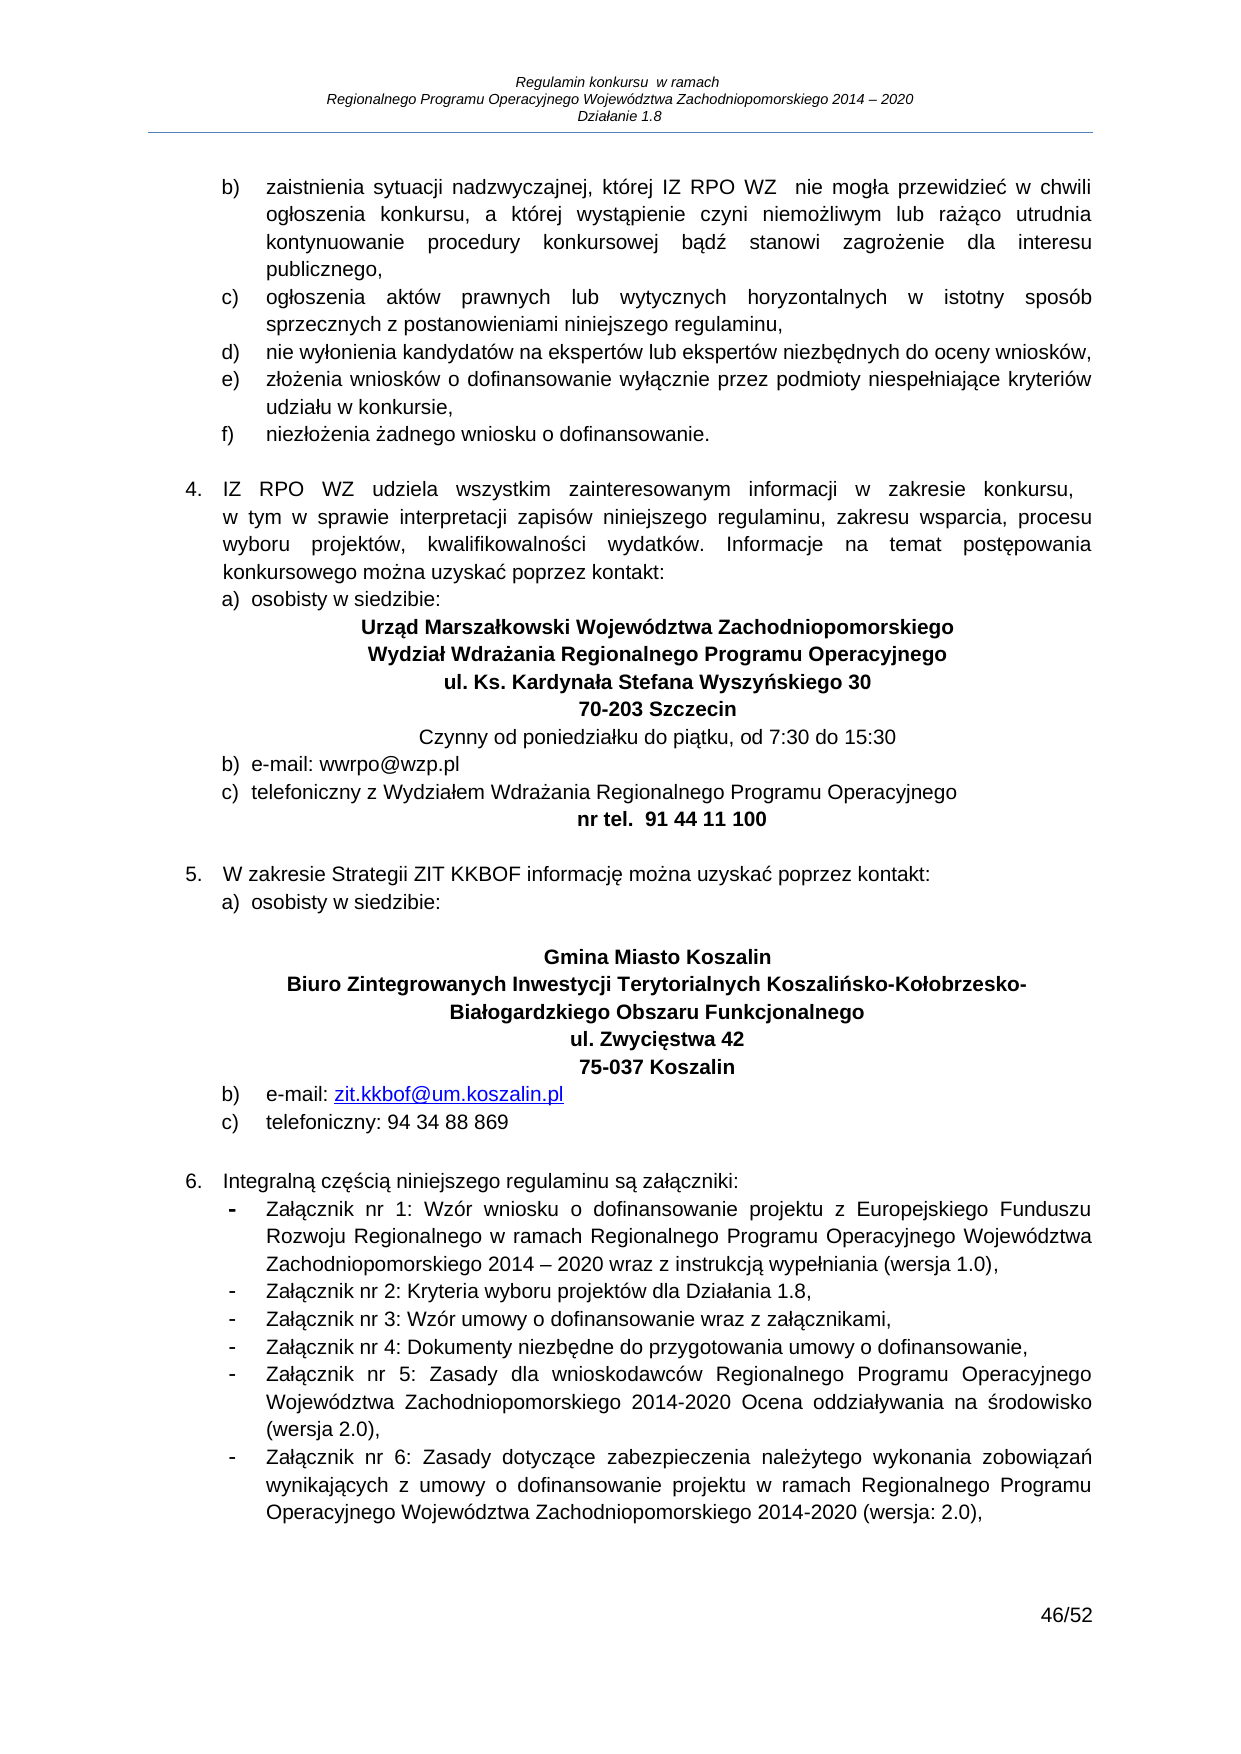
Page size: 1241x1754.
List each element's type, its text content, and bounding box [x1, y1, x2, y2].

subtitle Załącznik nr 3: Wzór umowy o dofinansowanie wraz z załącznikami, [228, 1307, 1093, 1331]
list W zakresie Strategii ZIT KKBOF informację można uzyskać poprzez kontakt: [185, 862, 1093, 886]
text Czynny od poniedziałku do piątku, od 7:30 do 15:30 [223, 724, 1093, 748]
list osobisty w siedzibie: [221, 587, 1093, 611]
text Gmina Miasto Koszalin [223, 944, 1093, 968]
subtitle niezłożenia żadnego wniosku o dofinansowanie. [221, 422, 1093, 446]
subtitle IZ RPO WZ udziela wszystkim zainteresowanym informacji w zakresie konkursu, w tym w sprawie interpretacji zapisów niniejszego regulaminu, zakresu wsparcia, procesu wyboru projektów, kwalifikowalności wydatków. Informacje na temat postępowania konkursowego można uzyskać poprzez kontakt: [185, 477, 1093, 583]
subtitle Załącznik nr 2: Kryteria wyboru projektów dla Działania 1.8, [228, 1279, 1093, 1303]
subtitle ogłoszenia aktów prawnych lub wytycznych horyzontalnych w istotny sposób sprzecznych z postanowieniami niniejszego regulaminu, [221, 284, 1093, 336]
subtitle Integralną częścią niniejszego regulaminu są załączniki: [185, 1169, 1093, 1193]
text Wydział Wdrażania Regionalnego Programu Operacyjnego [223, 642, 1093, 666]
text nr tel. 91 44 11 100 [251, 807, 1093, 831]
list telefoniczny: 94 34 88 869 [221, 1109, 1093, 1133]
text 75-037 Koszalin [221, 1054, 1093, 1078]
subtitle nie wyłonienia kandydatów na ekspertów lub ekspertów niezbędnych do oceny wniosków, [221, 339, 1093, 363]
text Urząd Marszałkowski Województwa Zachodniopomorskiego [223, 614, 1093, 638]
text ul. Ks. Kardynała Stefana Wyszyńskiego 30 [223, 669, 1093, 693]
subtitle Załącznik nr 1: Wzór wniosku o dofinansowanie projektu z Europejskiego Funduszu Rozwoju Regionalnego w ramach Regionalnego Programu Operacyjnego Województwa Zachodniopomorskiego 2014 – 2020 wraz z instrukcją wypełniania (wersja 1.0), [228, 1197, 1093, 1276]
text ul. Zwycięstwa 42 [221, 1027, 1093, 1051]
text Biuro Zintegrowanych Inwestycji Terytorialnych Koszalińsko-Kołobrzesko-Białogardzkiego Obszaru Funkcjonalnego [221, 972, 1093, 1023]
subtitle Załącznik nr 6: Zasady dotyczące zabezpieczenia należytego wykonania zobowiązań wynikających z umowy o dofinansowanie projektu w ramach Regionalnego Programu Operacyjnego Województwa Zachodniopomorskiego 2014-2020 (wersja: 2.0), [228, 1445, 1093, 1524]
list osobisty w siedzibie: [221, 889, 1093, 913]
subtitle zaistnienia sytuacji nadzwyczajnej, której IZ RPO WZ nie mogła przewidzieć w chwili ogłoszenia konkursu, a której wystąpienie czyni niemożliwym lub rażąco utrudnia kontynuowanie procedury konkursowej bądź stanowi zagrożenie dla interesu publicznego, [221, 174, 1093, 281]
list e-mail: wwrpo@wzp.pl [221, 752, 1093, 776]
list telefoniczny z Wydziałem Wdrażania Regionalnego Programu Operacyjnego [221, 779, 1093, 803]
subtitle Załącznik nr 5: Zasady dla wnioskodawców Regionalnego Programu Operacyjnego Województwa Zachodniopomorskiego 2014-2020 Ocena oddziaływania na środowisko (wersja 2.0), [228, 1362, 1093, 1441]
list e-mail: zit.kkbof@um.koszalin.pl [221, 1082, 1093, 1106]
text 70-203 Szczecin [223, 697, 1093, 721]
subtitle Załącznik nr 4: Dokumenty niezbędne do przygotowania umowy o dofinansowanie, [228, 1334, 1093, 1359]
subtitle złożenia wniosków o dofinansowanie wyłącznie przez podmioty niespełniające kryteriów udziału w konkursie, [221, 367, 1093, 418]
